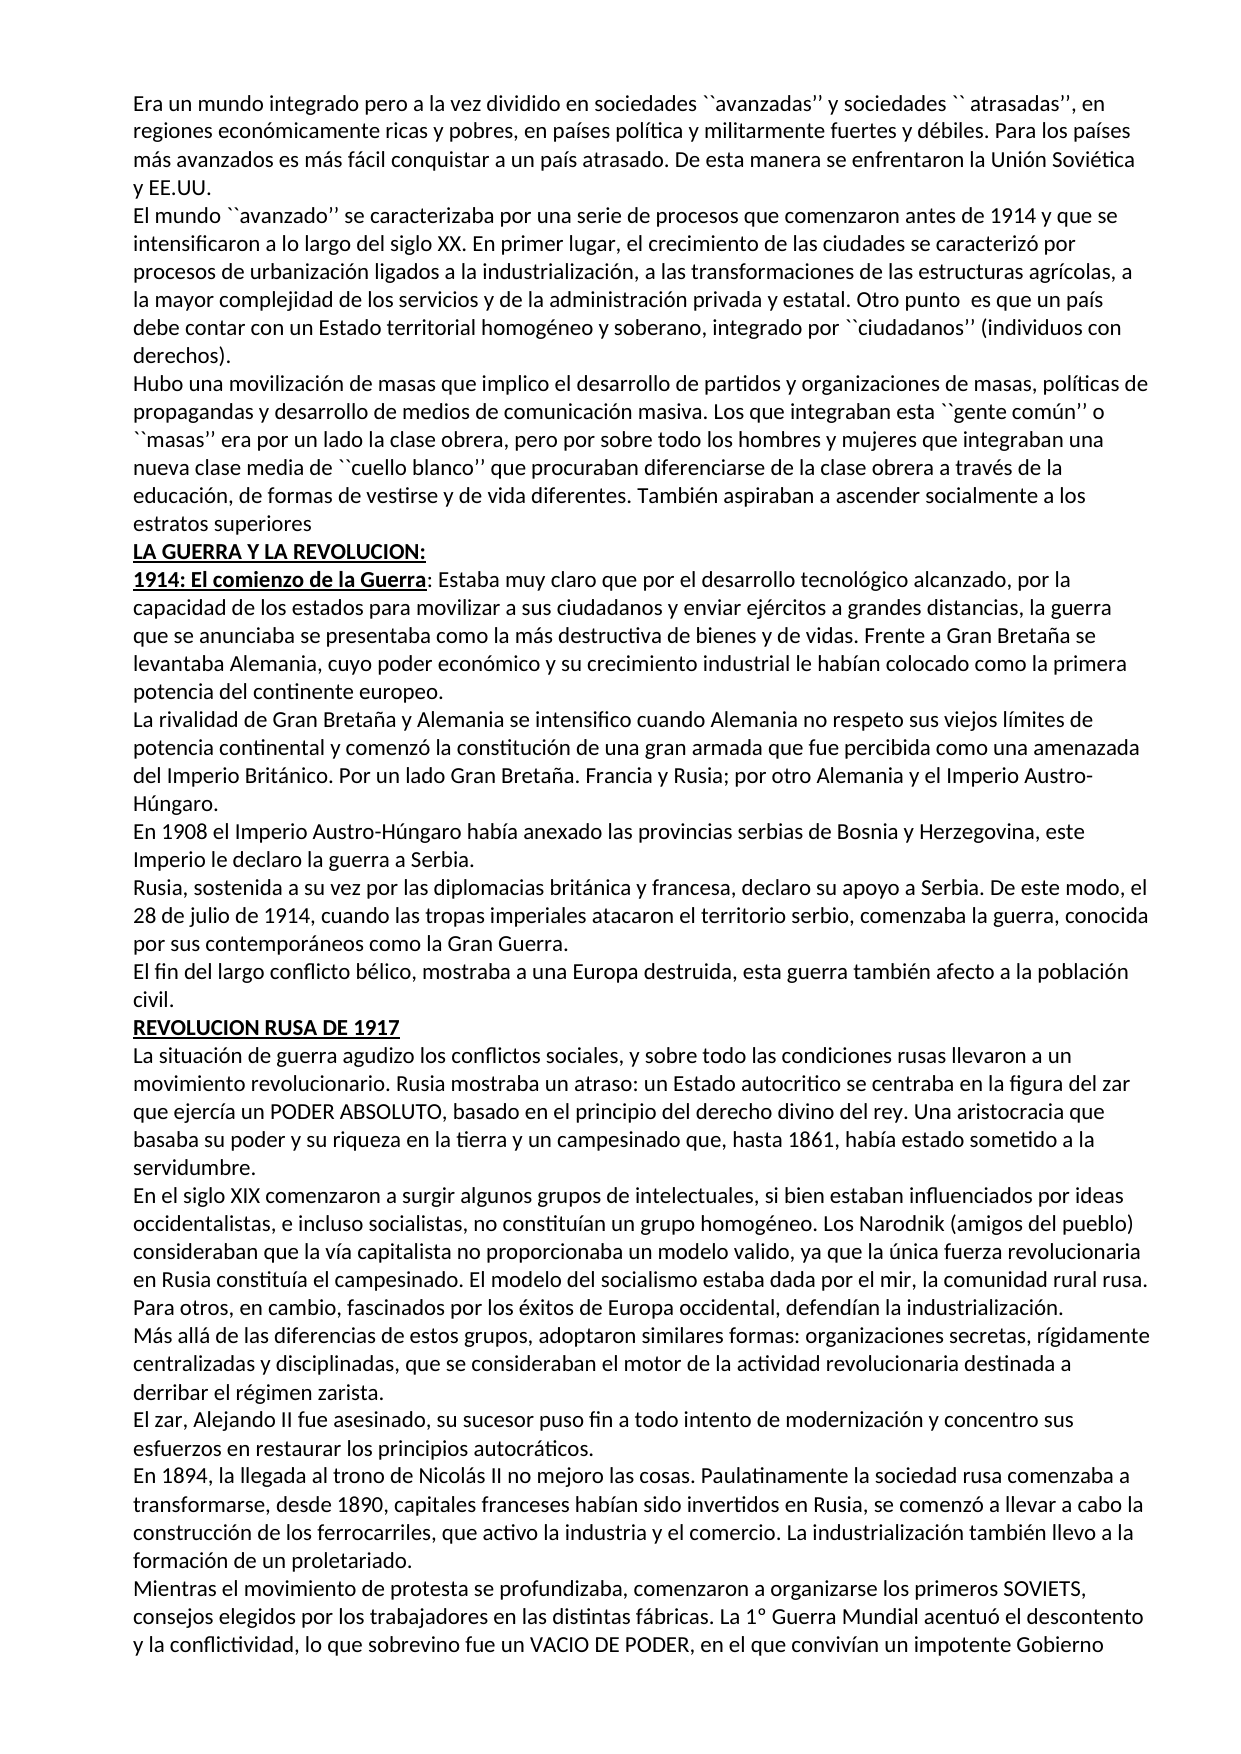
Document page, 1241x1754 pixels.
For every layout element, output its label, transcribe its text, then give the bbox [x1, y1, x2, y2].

text El fin del largo conflicto bélico, mostraba a una Europa destruida, esta guerra también afecto a la población civil. [133, 957, 1152, 1013]
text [133, 1574, 1152, 1658]
text Rusia, sostenida a su vez por las diplomacias británica y francesa, declaro su apoyo a Serbia. De este modo, el 28 de julio de 1914, cuando las tropas imperiales atacaron el territorio serbio, comenzaba la guerra, conocida por sus contemporáneos como la Gran Guerra. [133, 873, 1152, 957]
text En 1908 el Imperio Austro-Húngaro había anexado las provincias serbias de Bosnia y Herzegovina, este Imperio le declaro la guerra a Serbia. [133, 817, 1152, 873]
text El mundo ``avanzado’’ se caracterizaba por una serie de procesos que comenzaron antes de 1914 y que se intensificaron a lo largo del siglo XX. En primer lugar, el crecimiento de las ciudades se caracterizó por procesos de urbanización ligados a la industrialización, a las transformaciones de las estructuras agrícolas, a la mayor complejidad de los servicios y de la administración privada y estatal. Otro punto es que un país debe contar con un Estado territorial homogéneo y soberano, integrado por ``ciudadanos’’ (individuos con derechos). [133, 201, 1152, 369]
text El zar, Alejando II fue asesinado, su sucesor puso fin a todo intento de modernización y concentro sus esfuerzos en restaurar los principios autocráticos. [133, 1406, 1152, 1462]
text En el siglo XIX comenzaron a surgir algunos grupos de intelectuales, si bien estaban influenciados por ideas occidentalistas, e incluso socialistas, no constituían un grupo homogéneo. Los Narodnik (amigos del pueblo) consideraban que la vía capitalista no proporcionaba un modelo valido, ya que la única fuerza revolucionaria en Rusia constituía el campesinado. El modelo del socialismo estaba dada por el mir, la comunidad rural rusa. Para otros, en cambio, fascinados por los éxitos de Europa occidental, defendían la industrialización. [133, 1181, 1152, 1322]
text LA GUERRA Y LA REVOLUCION: [133, 537, 1152, 565]
text La rivalidad de Gran Bretaña y Alemania se intensifico cuando Alemania no respeto sus viejos límites de potencia continental y comenzó la constitución de una gran armada que fue percibida como una amenazada del Imperio Británico. Por un lado Gran Bretaña. Francia y Rusia; por otro Alemania y el Imperio Austro-Húngaro. [133, 705, 1152, 817]
text La situación de guerra agudizo los conflictos sociales, y sobre todo las condiciones rusas llevaron a un movimiento revolucionario. Rusia mostraba un atraso: un Estado autocritico se centraba en la figura del zar que ejercía un PODER ABSOLUTO, basado en el principio del derecho divino del rey. Una aristocracia que basaba su poder y su riqueza en la tierra y un campesinado que, hasta 1861, había estado sometido a la servidumbre. [133, 1041, 1152, 1181]
text Más allá de las diferencias de estos grupos, adoptaron similares formas: organizaciones secretas, rígidamente centralizadas y disciplinadas, que se consideraban el motor de la actividad revolucionaria destinada a derribar el régimen zarista. [133, 1322, 1152, 1406]
text En 1894, la llegada al trono de Nicolás II no mejoro las cosas. Paulatinamente la sociedad rusa comenzaba a transformarse, desde 1890, capitales franceses habían sido invertidos en Rusia, se comenzó a llevar a cabo la construcción de los ferrocarriles, que activo la industria y el comercio. La industrialización también llevo a la formación de un proletariado. [133, 1462, 1152, 1574]
text REVOLUCION RUSA DE 1917 [133, 1013, 1152, 1041]
text Hubo una movilización de masas que implico el desarrollo de partidos y organizaciones de masas, políticas de propagandas y desarrollo de medios de comunicación masiva. Los que integraban esta ``gente común’’ o ``masas’’ era por un lado la clase obrera, pero por sobre todo los hombres y mujeres que integraban una nueva clase media de ``cuello blanco’’ que procuraban diferenciarse de la clase obrera a través de la educación, de formas de vestirse y de vida diferentes. También aspiraban a ascender socialmente a los estratos superiores [133, 369, 1152, 537]
text Era un mundo integrado pero a la vez dividido en sociedades ``avanzadas’’ y sociedades `` atrasadas’’, en regiones económicamente ricas y pobres, en países política y militarmente fuertes y débiles. Para los países más avanzados es más fácil conquistar a un país atrasado. De esta manera se enfrentaron la Unión Soviética y EE.UU. [133, 89, 1152, 201]
text 1914: El comienzo de la Guerra: Estaba muy claro que por el desarrollo tecnológico alcanzado, por la capacidad de los estados para movilizar a sus ciudadanos y enviar ejércitos a grandes distancias, la guerra que se anunciaba se presentaba como la más destructiva de bienes y de vidas. Frente a Gran Bretaña se levantaba Alemania, cuyo poder económico y su crecimiento industrial le habían colocado como la primera potencia del continente europeo. [133, 565, 1152, 705]
